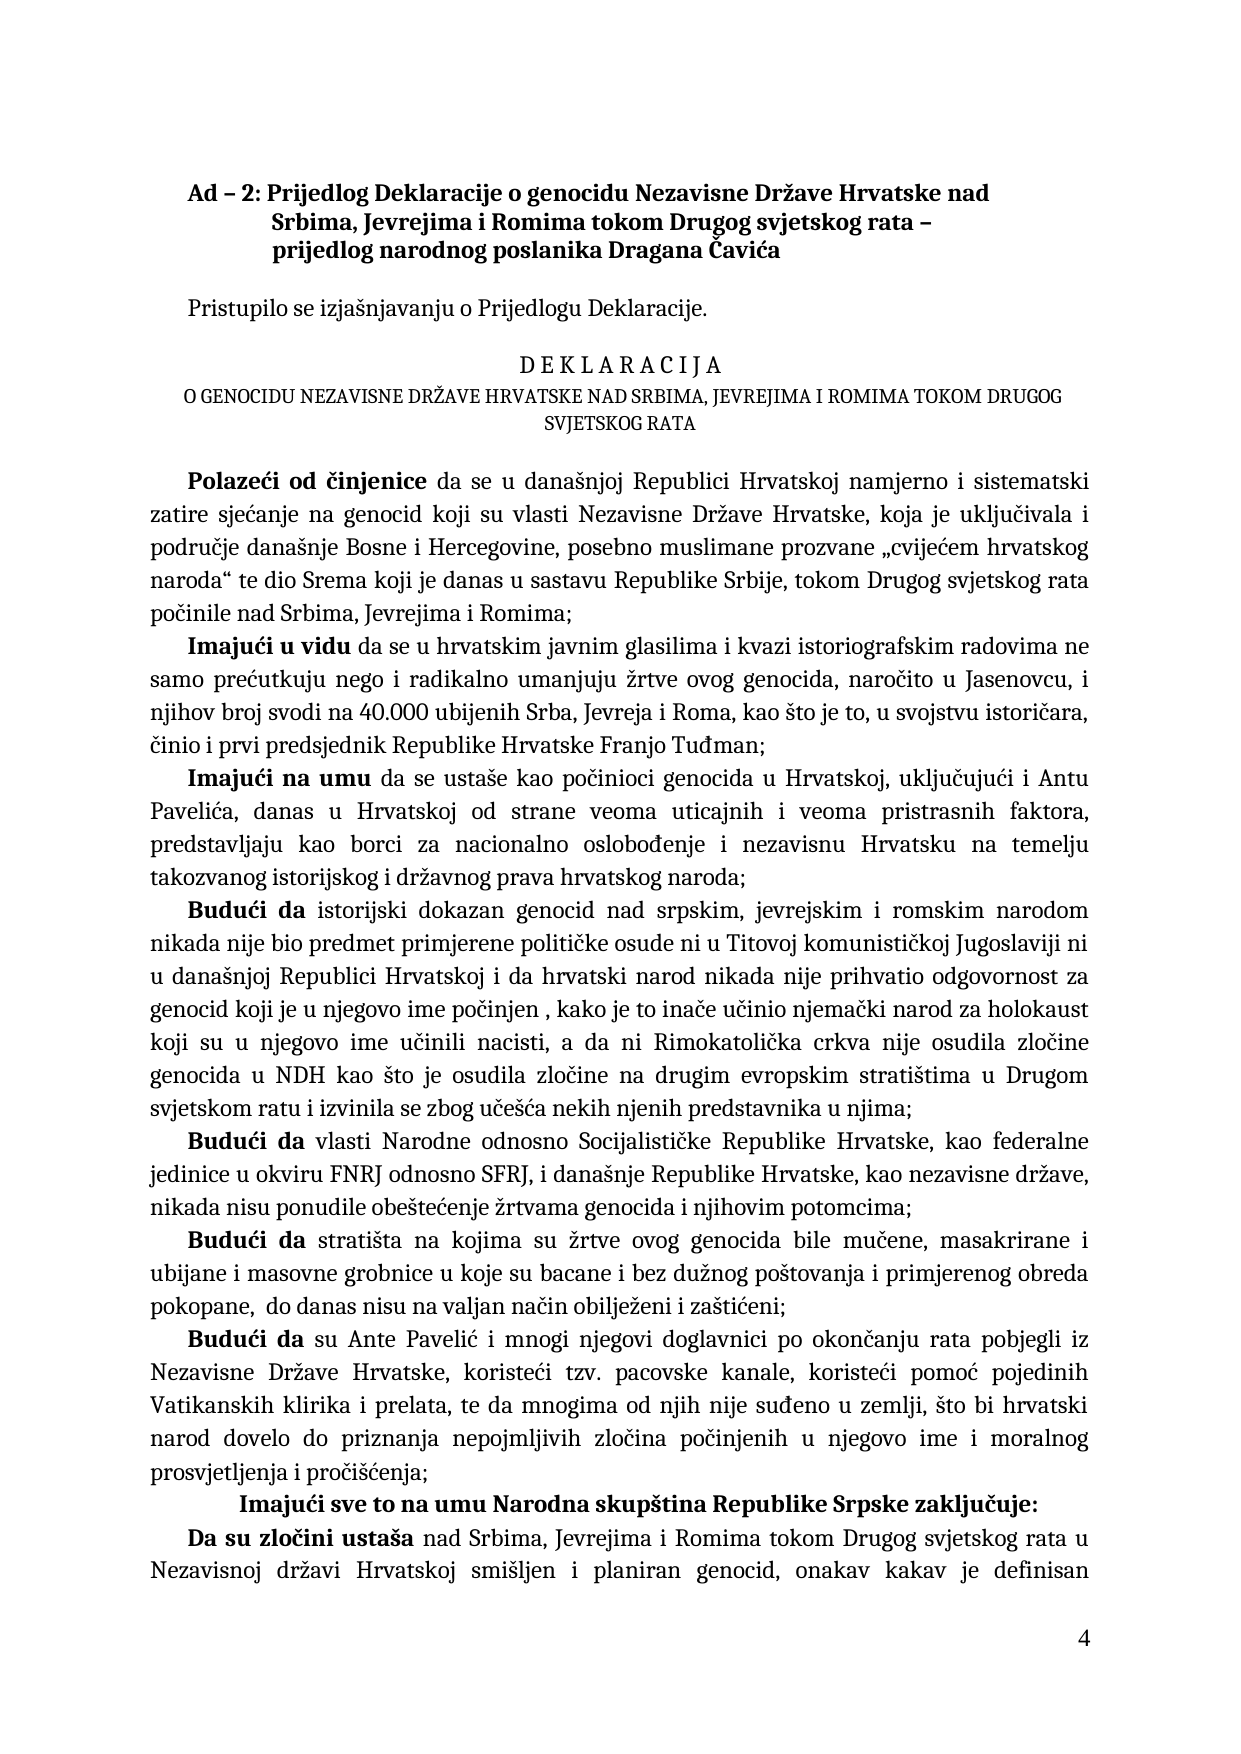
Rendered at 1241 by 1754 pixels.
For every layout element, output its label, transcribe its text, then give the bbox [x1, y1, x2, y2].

text Srbima, Jevrejima i Romima tokom Drugog svjetskog rata – [150, 207, 1090, 236]
text Budući da istorijski dokazan genocid nad srpskim, jevrejskim i romskim narodom nikada nije bio predmet primjerene političke osude ni u Titovoj komunističkoj Jugoslaviji ni u današnjoj Republici Hrvatskoj i da hrvatski narod nikada nije prihvatio odgovornost za genocid koji je u njegovo ime počinjen , kako je to inače učinio njemački narod za holokaust koji su u njegovo ime učinili nacisti, a da ni Rimokatolička crkva nije osudila zločine genocida u NDH kao što je osudila zločine na drugim evropskim stratištima u Drugom svjetskom ratu i izvinila se zbog učešća nekih njenih predstavnika u njima; [150, 896, 1090, 1123]
text Imajući sve to na umu Narodna skupština Republike Srpske zaključuje: [150, 1490, 1090, 1519]
text Imajući u vidu da se u hrvatskim javnim glasilima i kvazi istoriografskim radovima ne samo prećutkuju nego i radikalno umanjuju žrtve ovog genocida, naročito u Jasenovcu, i njihov broj svodi na 40.000 ubijenih Srba, Jevreja i Roma, kao što je to, u svojstvu istoričara, činio i prvi predsjednik Republike Hrvatske Franjo Tuđman; [150, 632, 1090, 760]
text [150, 1523, 1090, 1585]
text O GENOCIDU NEZAVISNE DRŽAVE HRVATSKE NAD SRBIMA, JEVREJIMA I ROMIMA TOKOM DRUGOG SVJETSKOG RATA [150, 384, 1090, 436]
text prijedlog narodnog poslanika Dragana Čavića [150, 236, 1090, 265]
text Ad – 2: Prijedlog Deklaracije o genocidu Nezavisne Države Hrvatske nad [150, 179, 1090, 207]
text Budući da stratišta na kojima su žrtve ovog genocida bile mučene, masakrirane i ubijane i masovne grobnice u koje su bacane i bez dužnog poštovanja i primjerenog obreda pokopane, do danas nisu na valjan način obilježeni i zaštićeni; [150, 1226, 1090, 1321]
text D E K L A R A C I J A [150, 351, 1090, 380]
text Polazeći od činjenice da se u današnjoj Republici Hrvatskoj namjerno i sistematski zatire sjećanje na genocid koji su vlasti Nezavisne Države Hrvatske, koja je uključivala i područje današnje Bosne i Hercegovine, posebno muslimane prozvane „cvijećem hrvatskog naroda“ te dio Srema koji je danas u sastavu Republike Srbije, tokom Drugog svjetskog rata počinile nad Srbima, Jevrejima i Romima; [150, 467, 1090, 628]
text Imajući na umu da se ustaše kao počinioci genocida u Hrvatskoj, uključujući i Antu Pavelića, danas u Hrvatskoj od strane veoma uticajnih i veoma pristrasnih faktora, predstavljaju kao borci za nacionalno oslobođenje i nezavisnu Hrvatsku na temelju takozvanog istorijskog i državnog prava hrvatskog naroda; [150, 764, 1090, 892]
text Pristupilo se izjašnjavanju o Prijedlogu Deklaracije. [150, 294, 1090, 322]
text Budući da su Ante Pavelić i mnogi njegovi doglavnici po okončanju rata pobjegli iz Nezavisne Države Hrvatske, koristeći tzv. pacovske kanale, koristeći pomoć pojedinih Vatikanskih klirika i prelata, te da mnogima od njih nije suđeno u zemlji, što bi hrvatski narod dovelo do priznanja nepojmljivih zločina počinjenih u njegovo ime i moralnog prosvjetljenja i pročišćenja; [150, 1325, 1090, 1486]
text Budući da vlasti Narodne odnosno Socijalističke Republike Hrvatske, kao federalne jedinice u okviru FNRJ odnosno SFRJ, i današnje Republike Hrvatske, kao nezavisne države, nikada nisu ponudile obeštećenje žrtvama genocida i njihovim potomcima; [150, 1127, 1090, 1222]
